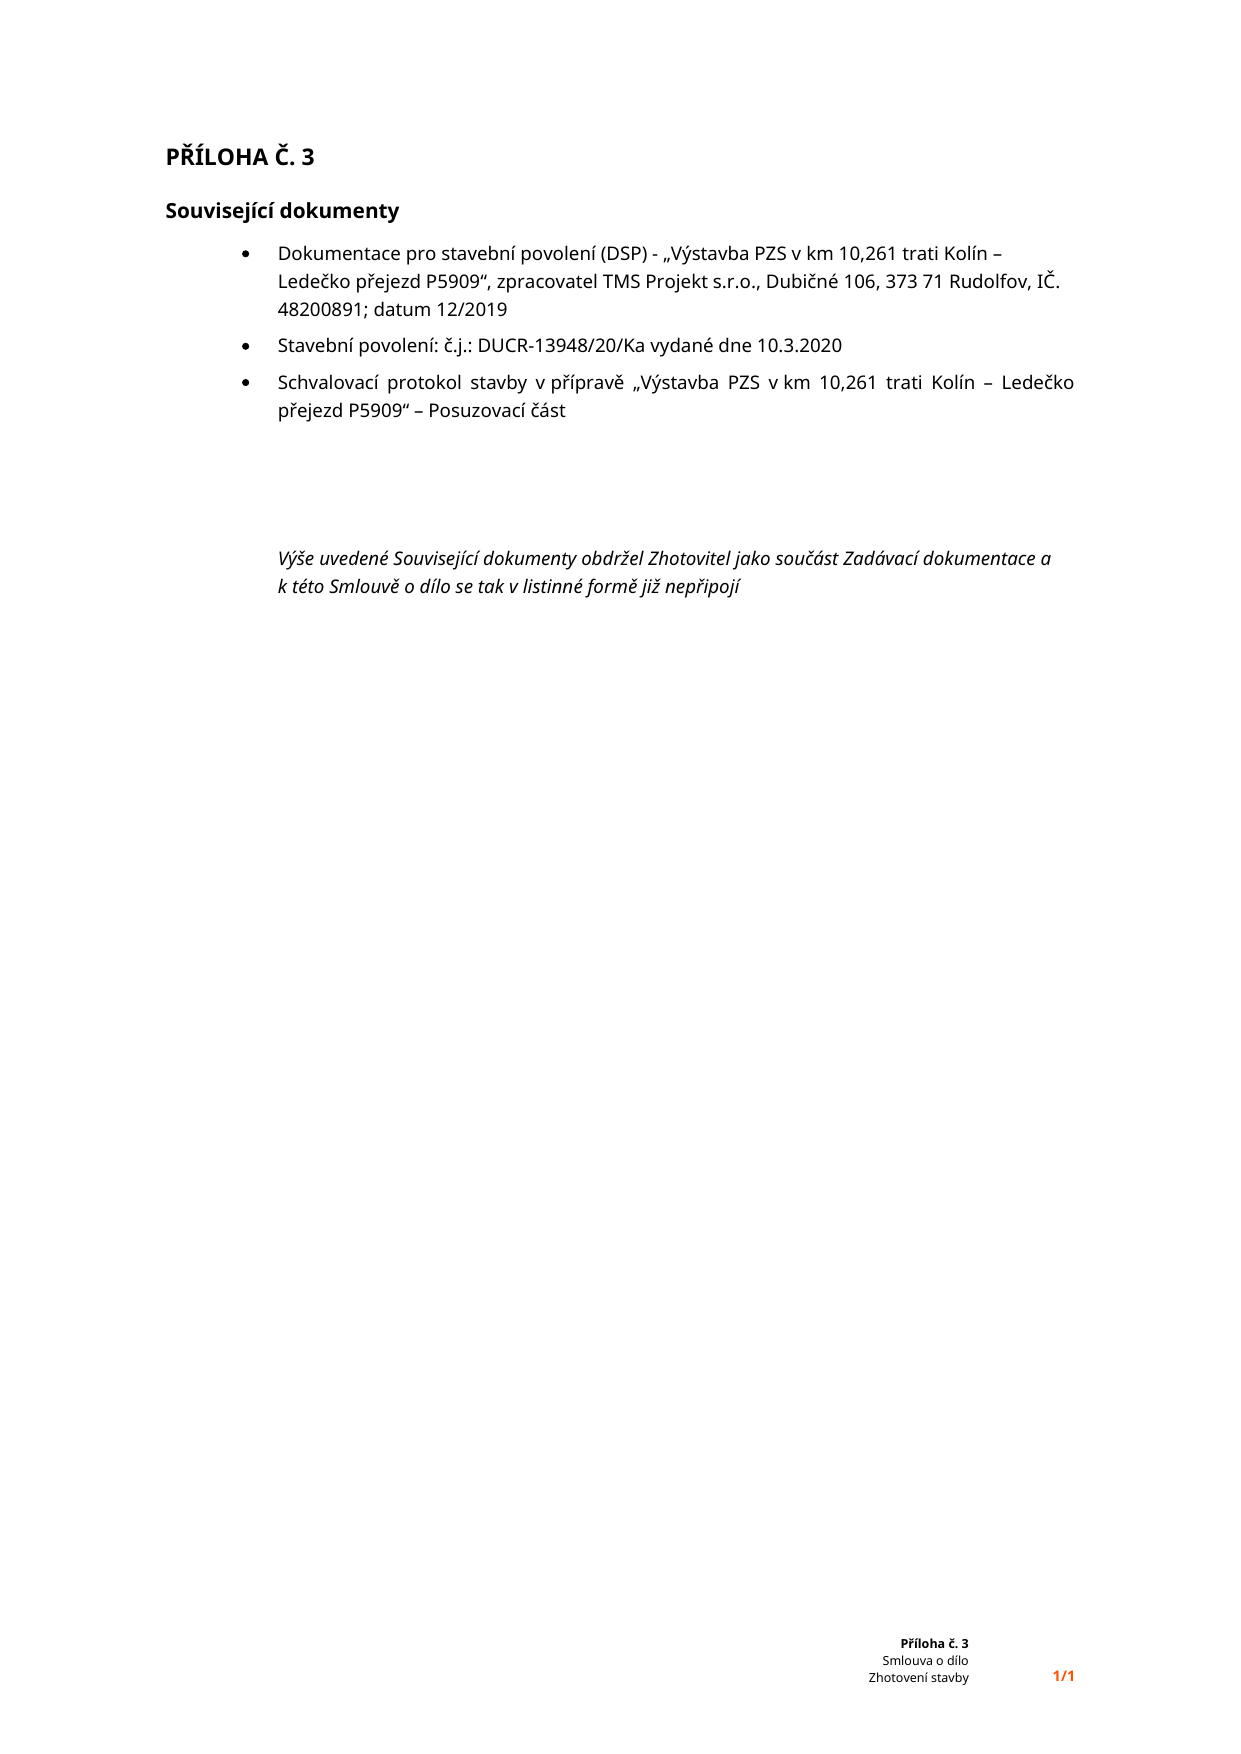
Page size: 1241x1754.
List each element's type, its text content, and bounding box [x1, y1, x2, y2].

text Dokumentace pro stavební povolení (DSP) - „Výstavba PZS v km 10,261 trati Kolín – Ledečko přejezd P5909“, zpracovatel TMS Projekt s.r.o., Dubičné 106, 373 71 Rudolfov, IČ. 48200891; datum 12/2019 [242, 240, 1075, 322]
text Související dokumenty [165, 197, 1075, 225]
text Schvalovací protokol stavby v přípravě „Výstavba PZS v km 10,261 trati Kolín – Ledečko přejezd P5909“ – Posuzovací část [242, 369, 1075, 423]
text Stavební povolení: č.j.: DUCR-13948/20/Ka vydané dne 10.3.2020 [242, 333, 1075, 358]
list Výše uvedené Související dokumenty obdržel Zhotovitel jako součást Zadávací dokumentace a k této Smlouvě o dílo se tak v listinné formě již nepřipojí [242, 433, 1075, 599]
text Příloha č. 3 [165, 141, 1075, 173]
